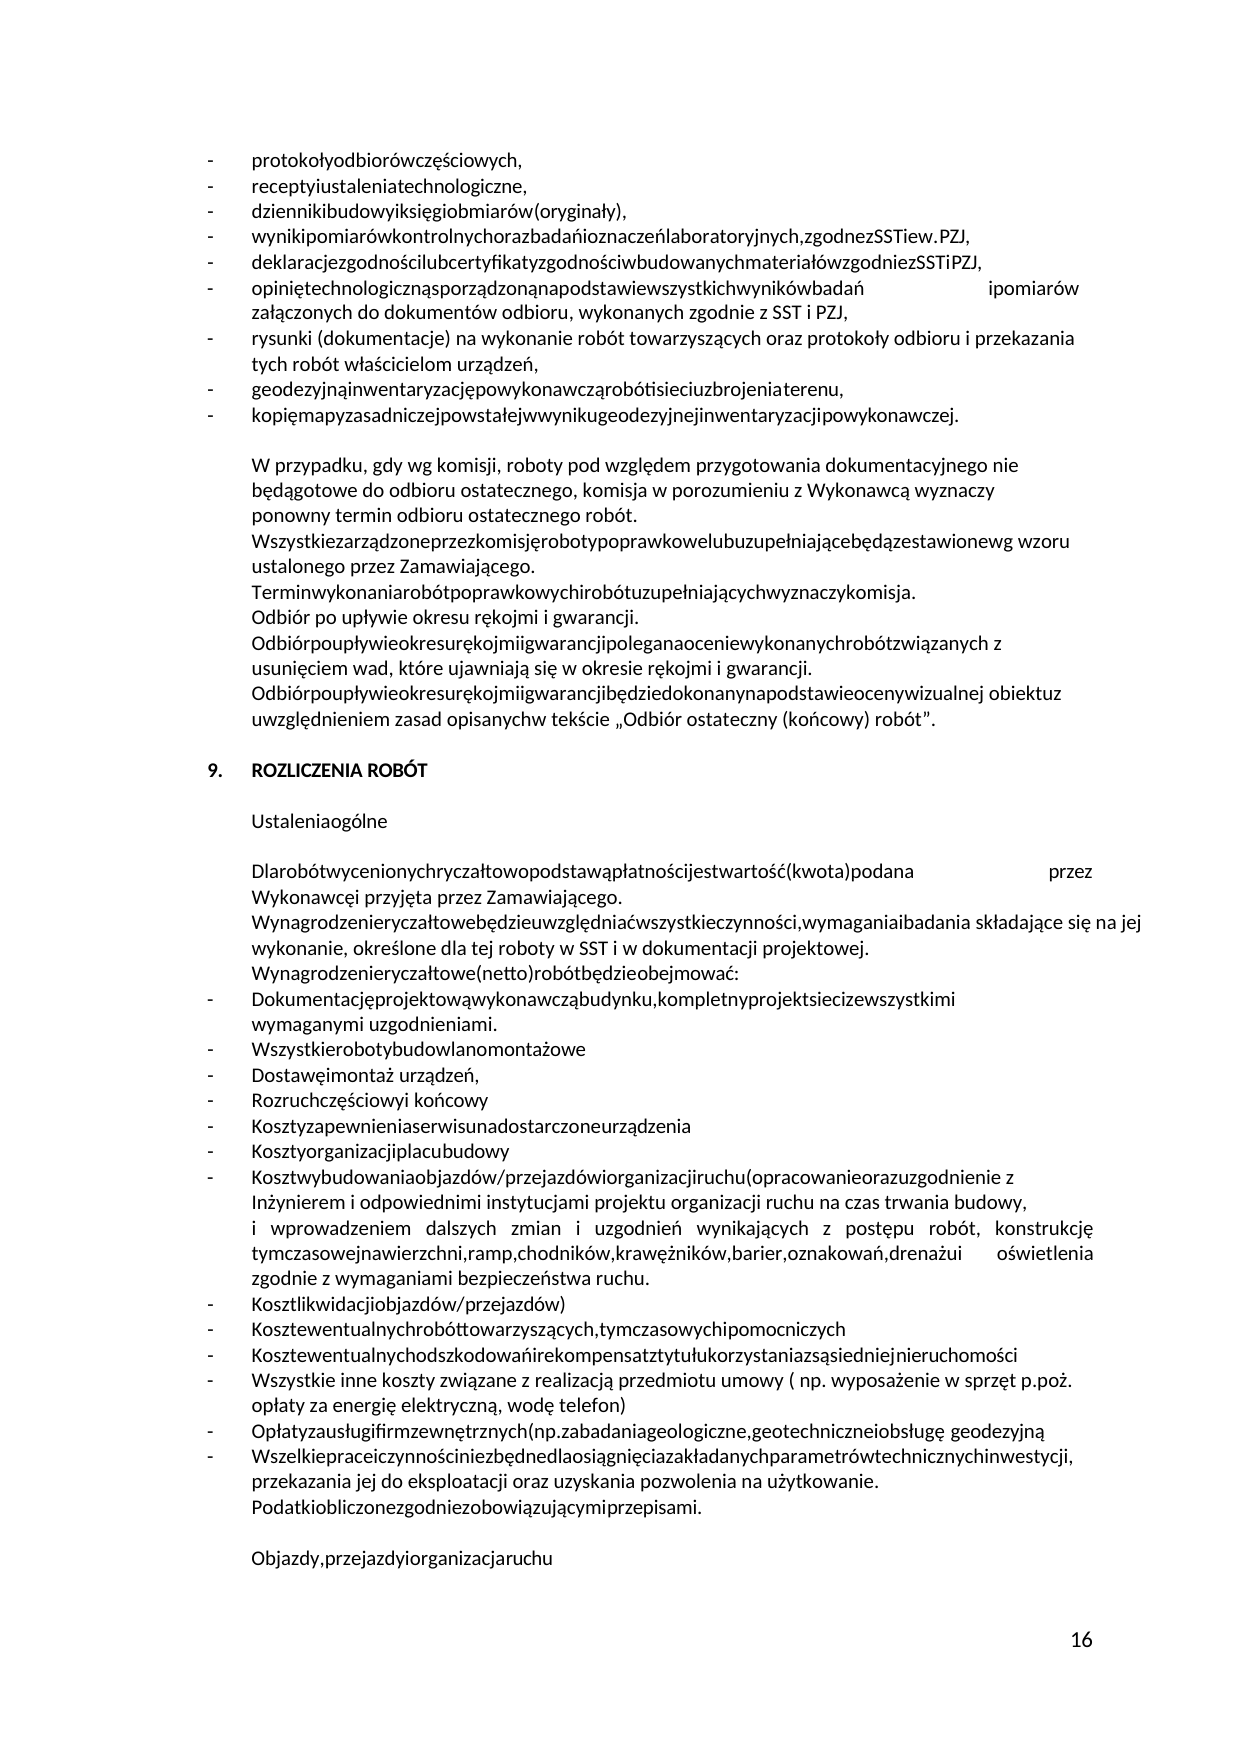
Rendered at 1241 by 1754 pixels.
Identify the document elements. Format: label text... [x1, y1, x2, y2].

list Objazdy,przejazdyiorganizacjaruchu [207, 1545, 1157, 1571]
list opiniętechnologicznąsporządzonąnapodstawiewszystkichwynikówbadań ipomiarów załączonych do dokumentów odbioru, wykonanych zgodnie z SST i PZJ, [207, 275, 1094, 325]
list Wszelkiepraceiczynnościniezbędnedlaosiągnięciazakładanychparametrówtechnicznychinwestycji, przekazania jej do eksploatacji oraz uzyskania pozwolenia na użytkowanie. [207, 1443, 1094, 1494]
list Wszystkierobotybudowlanomontażowe [207, 1037, 1157, 1062]
list Ustaleniaogólne [207, 808, 1157, 833]
list Opłatyzausługifirmzewnętrznych(np.zabadaniageologiczne,geotechniczneiobsługę geodezyjną [207, 1418, 1094, 1443]
list Kosztyorganizacjiplacubudowy [207, 1138, 1157, 1164]
list ROZLICZENIA ROBÓT [207, 757, 1157, 782]
list Kosztewentualnychodszkodowańirekompensatztytułukorzystaniazsąsiedniejnieruchomości [207, 1342, 1157, 1367]
list Kosztyzapewnieniaserwisunadostarczoneurządzenia [207, 1113, 1157, 1138]
list dziennikibudowyiksięgiobmiarów(oryginały), [207, 198, 1157, 224]
text Podatkiobliczonezgodniezobowiązującymiprzepisami. [251, 1494, 1157, 1520]
list geodezyjnąinwentaryzacjępowykonawcząrobótisieciuzbrojeniaterenu, [207, 376, 1157, 402]
list deklaracjezgodnościlubcertyfikatyzgodnościwbudowanychmateriałówzgodniezSSTiPZJ, [207, 249, 1157, 275]
list receptyiustaleniatechnologiczne, [207, 173, 1157, 198]
list wynikipomiarówkontrolnychorazbadańioznaczeńlaboratoryjnych,zgodnezSSTiew.PZJ, [207, 224, 1157, 249]
list Kosztewentualnychrobóttowarzyszących,tymczasowychipomocniczych [207, 1316, 1157, 1342]
text Dlarobótwycenionychryczałtowopodstawąpłatnościjestwartość(kwota)podana przez Wykonawcęi przyjęta przez Zamawiającego. [251, 858, 1094, 909]
list Kosztwybudowaniaobjazdów/przejazdówiorganizacjiruchu(opracowanieorazuzgodnienie z Inżynierem i odpowiednimi instytucjami projektu organizacji ruchu na czas trwania budowy, [207, 1164, 1094, 1215]
text Wszystkiezarządzoneprzezkomisjęrobotypoprawkowelubuzupełniającebędązestawionewg wzoru ustalonego przez Zamawiającego. [251, 528, 1094, 579]
text Wynagrodzenieryczałtowe(netto)robótbędzieobejmować: [251, 960, 1157, 986]
list Kosztlikwidacjiobjazdów/przejazdów) [207, 1291, 1157, 1316]
text Odbiórpoupływieokresurękojmiigwarancjipoleganaoceniewykonanychrobótzwiązanych z usunięciem wad, które ujawniają się w okresie rękojmi i gwarancji. [251, 630, 1094, 680]
list Wszystkie inne koszty związane z realizacją przedmiotu umowy ( np. wyposażenie w sprzęt p.poż. opłaty za energię elektryczną, wodę telefon) [207, 1368, 1094, 1417]
text W przypadku, gdy wg komisji, roboty pod względem przygotowania dokumentacyjnego nie będągotowe do odbioru ostatecznego, komisja w porozumieniu z Wykonawcą wyznaczy ponowny termin odbioru ostatecznego robót. [251, 453, 1079, 528]
list Rozruchczęściowyi końcowy [207, 1087, 1157, 1113]
list Dokumentacjęprojektowąwykonawcząbudynku,kompletnyprojektsiecizewszystkimi wymaganymi uzgodnieniami. [207, 986, 1001, 1037]
list protokołyodbiorówczęściowych, [207, 147, 1157, 173]
text i wprowadzeniem dalszych zmian i uzgodnień wynikających z postępu robót, konstrukcję tymczasowejnawierzchni,ramp,chodników,krawężników,barier,oznakowań,drenażui oświetlenia zgodnie z wymaganiami bezpieczeństwa ruchu. [251, 1215, 1095, 1291]
list Dostawęimontaż urządzeń, [207, 1062, 1157, 1087]
list kopięmapyzasadniczejpowstałejwwynikugeodezyjnejinwentaryzacjipowykonawczej. [207, 402, 1157, 427]
list rysunki (dokumentacje) na wykonanie robót towarzyszących oraz protokoły odbioru i przekazania tych robót właścicielom urządzeń, [207, 325, 1095, 376]
text Terminwykonaniarobótpoprawkowychirobótuzupełniającychwyznaczykomisja. Odbiór po upływie okresu rękojmi i gwarancji. [251, 579, 973, 630]
text Odbiórpoupływieokresurękojmiigwarancjibędziedokonanynapodstawieocenywizualnej obiektuz uwzględnieniem zasad opisanychw tekście „Odbiór ostateczny (końcowy) robót”. [251, 681, 1094, 731]
text Wynagrodzenieryczałtowebędzieuwzględniaćwszystkieczynności,wymaganiaibadania składające się na jej wykonanie, określone dla tej roboty w SST i w dokumentacji projektowej. [251, 909, 1157, 960]
